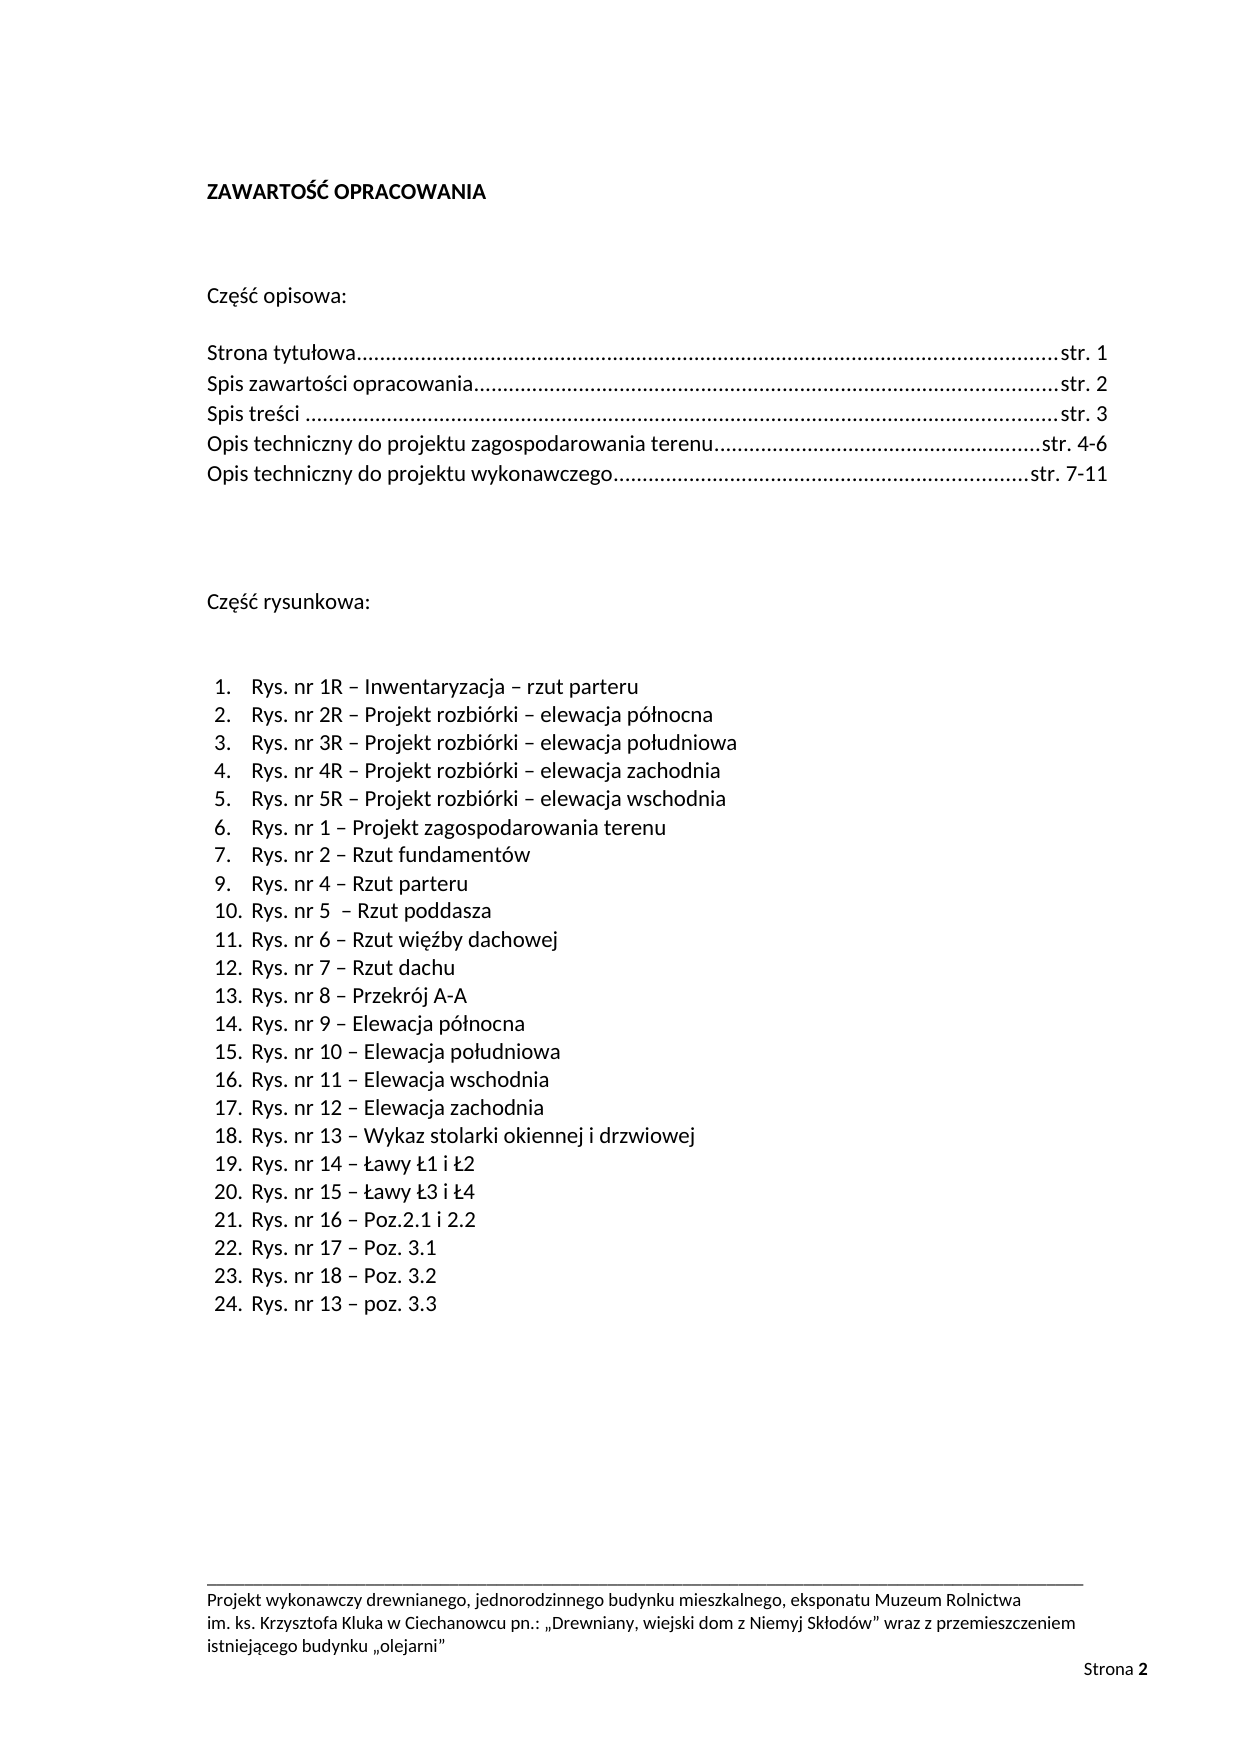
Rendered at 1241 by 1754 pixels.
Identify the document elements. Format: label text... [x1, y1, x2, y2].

list Rys. nr 6 – Rzut więźby dachowej [214, 925, 1152, 953]
text Strona tytułowa str. 1 Spis zawartości opracowania str. 2 Spis treści str. 3 Opis techniczny do projektu zagospodarowania terenu str. 4-6 Opis techniczny do projektu wykonawczego str. 7-11 [207, 338, 1152, 517]
list Rys. nr 2R – Projekt rozbiórki – elewacja północna [214, 701, 1152, 728]
list Rys. nr 14 – Ławy Ł1 i Ł2 [214, 1149, 1152, 1177]
list Rys. nr 2 – Rzut fundamentów [214, 841, 1152, 869]
text ZAWARTOŚĆ OPRACOWANIA [207, 177, 1152, 205]
list Rys. nr 17 – Poz. 3.1 [214, 1233, 1152, 1261]
list Rys. nr 13 – poz. 3.3 [214, 1289, 1152, 1317]
text Część rysunkowa: [207, 587, 1152, 643]
list Rys. nr 13 – Wykaz stolarki okiennej i drzwiowej [214, 1121, 1152, 1149]
list Rys. nr 18 – Poz. 3.2 [214, 1261, 1152, 1289]
text Część opisowa: [207, 281, 1152, 309]
list Rys. nr 5 – Rzut poddasza [214, 897, 1152, 925]
list Rys. nr 1 – Projekt zagospodarowania terenu [214, 813, 1152, 841]
list Rys. nr 3R – Projekt rozbiórki – elewacja południowa [214, 728, 1152, 757]
list Rys. nr 11 – Elewacja wschodnia [214, 1065, 1152, 1093]
list Rys. nr 4 – Rzut parteru [214, 869, 1152, 897]
list Rys. nr 5R – Projekt rozbiórki – elewacja wschodnia [214, 784, 1152, 813]
list Rys. nr 8 – Przekrój A-A [214, 981, 1152, 1009]
list Rys. nr 15 – Ławy Ł3 i Ł4 [214, 1177, 1152, 1205]
list Rys. nr 1R – Inwentaryzacja – rzut parteru [214, 672, 1152, 701]
list Rys. nr 16 – Poz.2.1 i 2.2 [214, 1205, 1152, 1233]
list Rys. nr 12 – Elewacja zachodnia [214, 1093, 1152, 1121]
list Rys. nr 7 – Rzut dachu [214, 953, 1152, 981]
list Rys. nr 4R – Projekt rozbiórki – elewacja zachodnia [214, 757, 1152, 784]
list Rys. nr 9 – Elewacja północna [214, 1009, 1152, 1037]
list Rys. nr 10 – Elewacja południowa [214, 1037, 1152, 1065]
